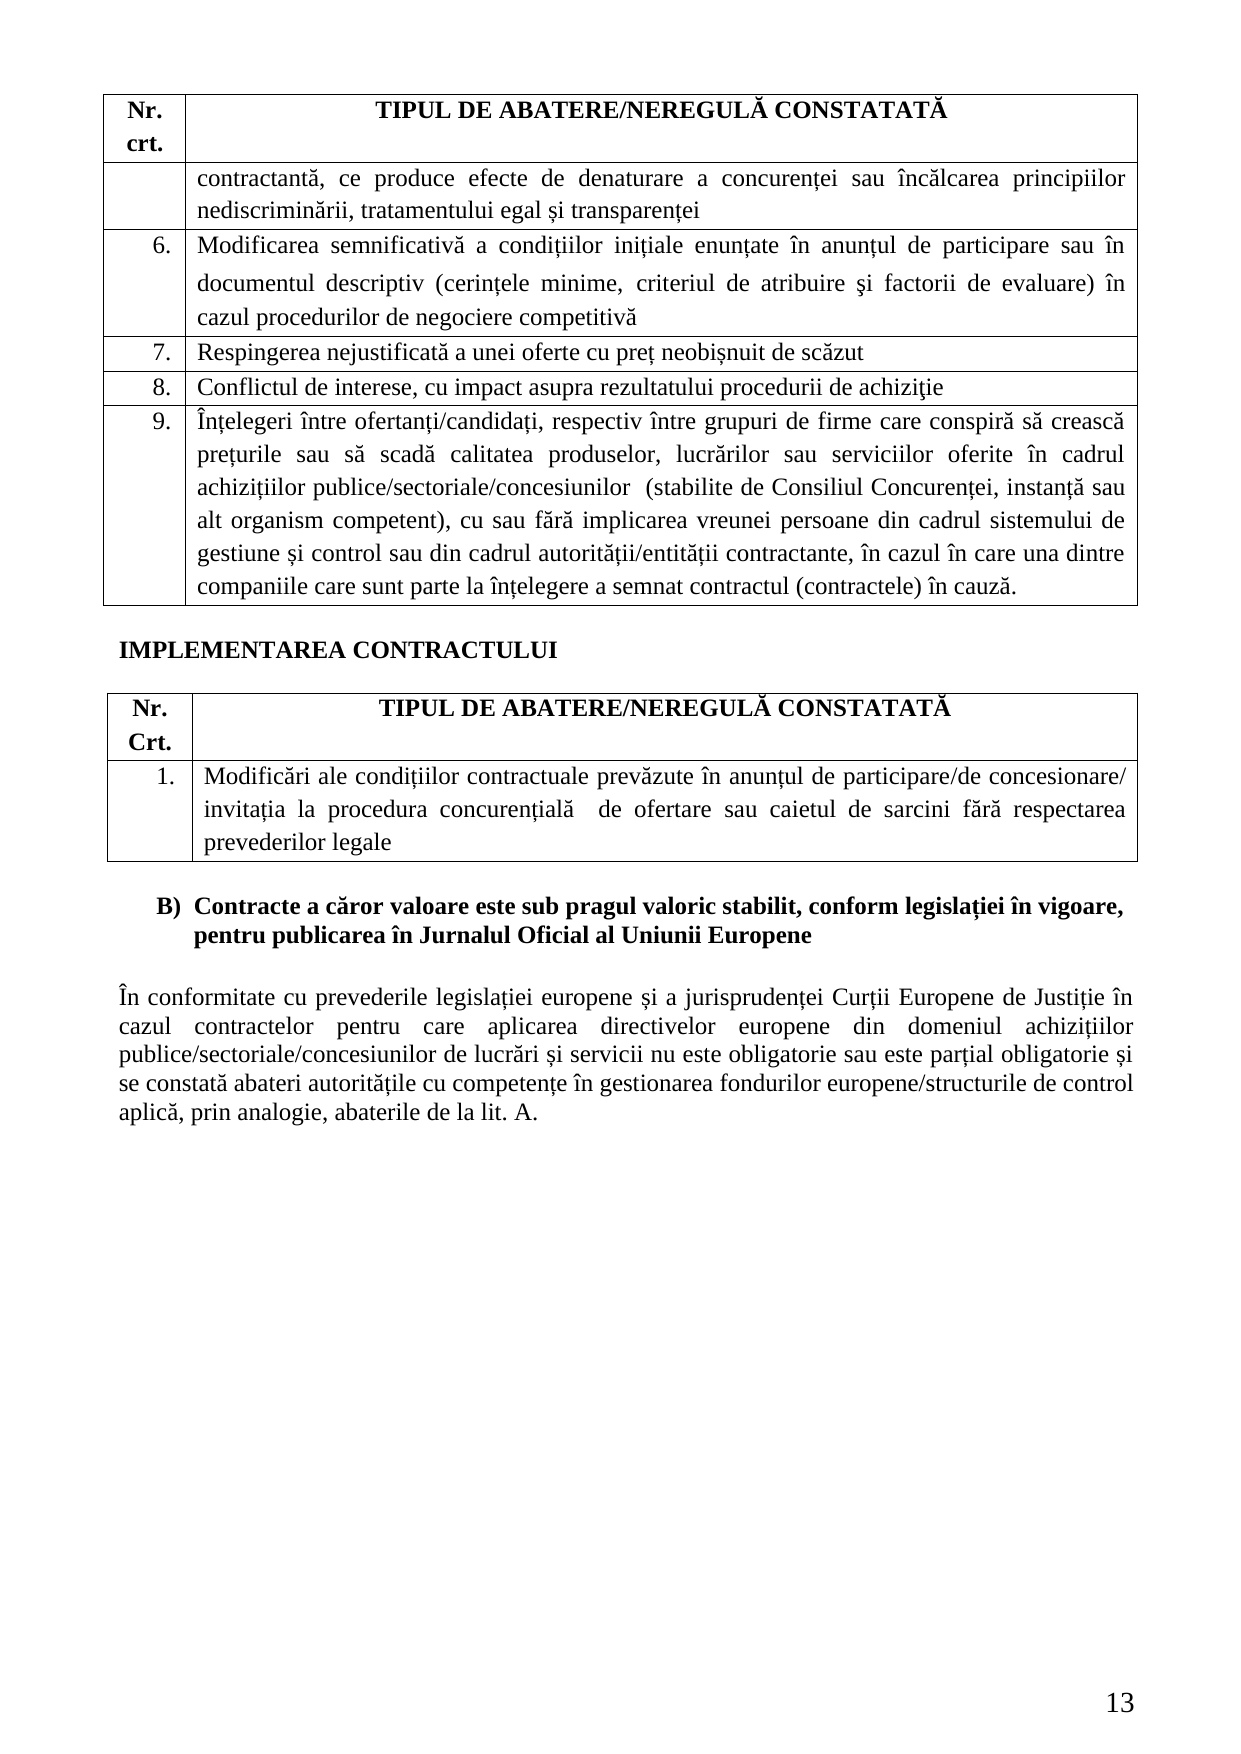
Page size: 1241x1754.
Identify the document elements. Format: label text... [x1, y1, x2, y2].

table_cell [104, 372, 185, 405]
table_cell Respingerea nejustificată a unei oferte cu preț neobișnuit de scăzut [186, 337, 1137, 371]
table_cell Modificarea semnificativă a condițiilor inițiale enunțate în anunțul de participare sau în documentul descriptiv (cerințele minime, criteriul de atribuire şi factorii de evaluare) în cazul procedurilor de negociere competitivă [186, 230, 1137, 336]
list Contracte a căror valoare este sub pragul valoric stabilit, conform legislației în vigoare, pentru publicarea în Jurnalul Oficial al Uniunii Europene [156, 891, 1134, 948]
table_header TIPUL DE ABATERE/NEREGULĂ CONSTATATĂ [186, 95, 1137, 162]
table_header Nr. crt. [104, 95, 185, 162]
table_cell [186, 163, 1137, 229]
text IMPLEMENTAREA CONTRACTULUI [118, 635, 1134, 664]
table_cell Înțelegeri între ofertanți/candidați, respectiv între grupuri de firme care conspiră să crească prețurile sau să scadă calitatea produselor, lucrărilor sau serviciilor oferite în cadrul achizițiilor publice/sectoriale/concesiunilor (stabilite de Consiliul Concurenței, instanță sau alt organism competent), cu sau fără implicarea vreunei persoane din cadrul sistemului de gestiune și control sau din cadrul autorității/entității contractante, în cazul în care una dintre companiile care sunt parte la înțelegere a semnat contractul (contractele) în cauză. [186, 406, 1137, 605]
text În conformitate cu prevederile legislației europene și a jurisprudenței Curții Europene de Justiție în cazul contractelor pentru care aplicarea directivelor europene din domeniul achizițiilor publice/sectoriale/concesiunilor de lucrări și servicii nu este obligatorie sau este parțial obligatorie și se constată abateri autoritățile cu competențe în gestionarea fondurilor europene/structurile de control aplică, prin analogie, abaterile de la lit. A. [118, 982, 1134, 1126]
table_cell Modificări ale condițiilor contractuale prevăzute în anunțul de participare/de concesionare/ invitația la procedura concurențială de ofertare sau caietul de sarcini fără respectarea prevederilor legale [193, 761, 1137, 861]
table_cell [104, 406, 185, 605]
table_cell [104, 337, 185, 371]
table_header Nr. Crt. [108, 694, 192, 760]
table_cell [108, 761, 192, 861]
table_cell Conflictul de interese, cu impact asupra rezultatului procedurii de achiziţie [186, 372, 1137, 405]
table_cell [104, 230, 185, 336]
table_header TIPUL DE ABATERE/NEREGULĂ CONSTATATĂ [193, 694, 1137, 760]
table_cell [104, 163, 185, 229]
